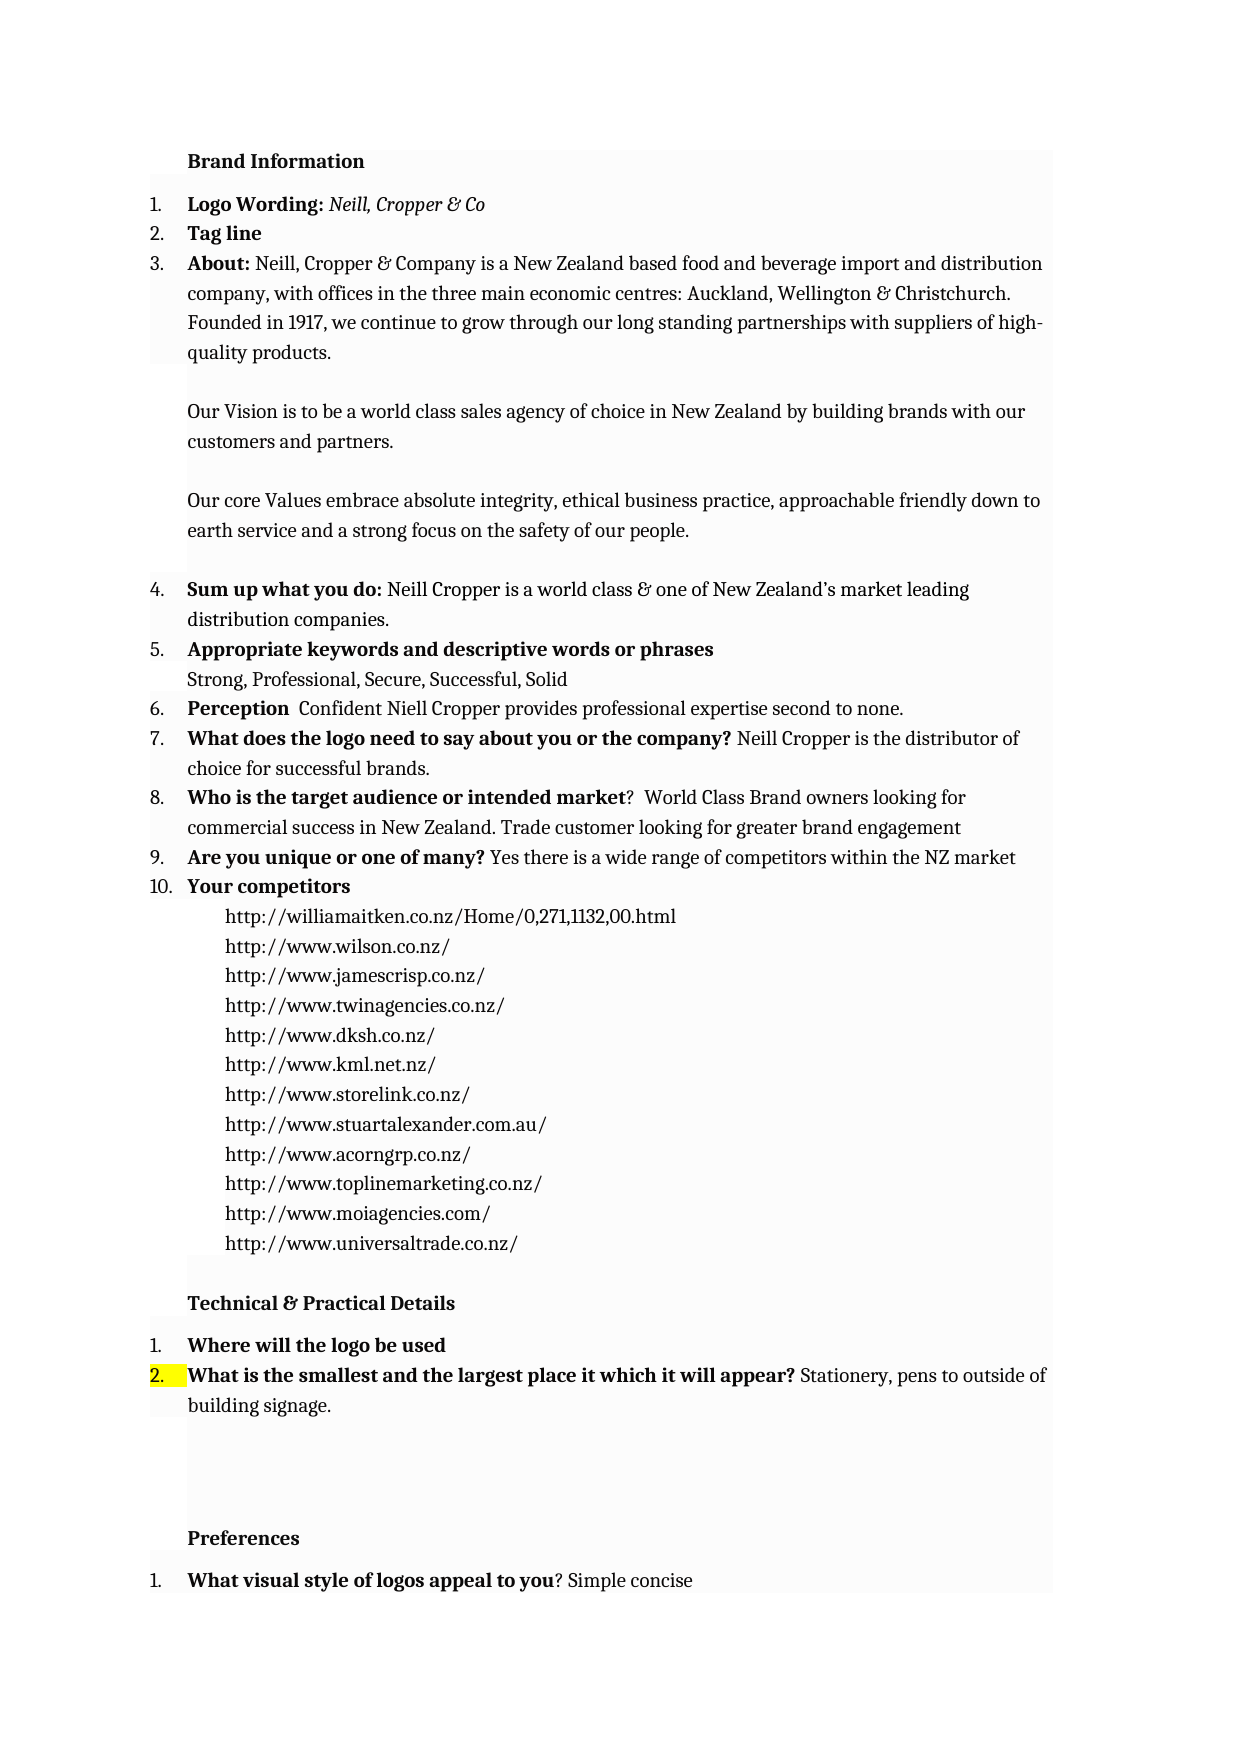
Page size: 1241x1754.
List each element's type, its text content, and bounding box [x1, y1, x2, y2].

text Preferences [187, 1527, 1053, 1551]
text http://www.acorngrp.co.nz/ [225, 1136, 1053, 1166]
text http://www.twinagencies.co.nz/ [225, 988, 1053, 1018]
text Our core Values embrace absolute integrity, ethical business practice, approachable friendly down to earth service and a strong focus on the safety of our people. [187, 483, 1053, 543]
text http://www.dksh.co.nz/ [225, 1018, 1053, 1047]
list About: Neill, Cropper & Company is a New Zealand based food and beverage import and distribution company, with offices in the three main economic centres: Auckland, Wellington & Christchurch. Founded in 1917, we continue to grow through our long standing partnerships with suppliers of high-quality products. [150, 246, 1053, 364]
list Perception Confident Niell Cropper provides professional expertise second to none. [150, 691, 1053, 721]
list Are you unique or one of many? Yes there is a wide range of competitors within the NZ market [150, 839, 1053, 869]
text http://www.kml.net.nz/ [225, 1047, 1053, 1077]
text http://www.stuartalexander.com.au/ [225, 1107, 1053, 1136]
list Your competitors [150, 869, 1053, 899]
list Who is the target audience or intended market? World Class Brand owners looking for commercial success in New Zealand. Trade customer looking for greater brand engagement [150, 780, 1053, 839]
text http://williamaitken.co.nz/Home/0,271,1132,00.html [225, 899, 1053, 929]
text Strong, Professional, Secure, Successful, Solid [187, 661, 1053, 691]
list Sum up what you do: Neill Cropper is a world class & one of New Zealand’s market leading distribution companies. [150, 572, 1053, 632]
text http://www.universaltrade.co.nz/ [225, 1226, 1053, 1255]
list Appropriate keywords and descriptive words or phrases [150, 632, 1053, 661]
list What does the logo need to say about you or the company? Neill Cropper is the distributor of choice for successful brands. [150, 721, 1053, 780]
list What is the smallest and the largest place it which it will appear? Stationery, pens to outside of building signage. [150, 1358, 1053, 1417]
list Tag line [150, 216, 1053, 246]
text http://www.jamescrisp.co.nz/ [225, 958, 1053, 988]
text http://www.wilson.co.nz/ [225, 929, 1053, 958]
text http://www.storelink.co.nz/ [225, 1077, 1053, 1107]
list Where will the logo be used [150, 1328, 1053, 1358]
list What visual style of logos appeal to you? Simple concise [150, 1563, 1053, 1593]
text Our Vision is to be a world class sales agency of choice in New Zealand by building brands with our customers and partners. [187, 394, 1053, 454]
text http://www.moiagencies.com/ [225, 1196, 1053, 1226]
text http://www.toplinemarketing.co.nz/ [225, 1166, 1053, 1196]
text Technical & Practical Details [187, 1292, 1053, 1316]
list Logo Wording: Neill, Cropper & Co [150, 186, 1053, 216]
subtitle Brand Information [187, 150, 1053, 174]
